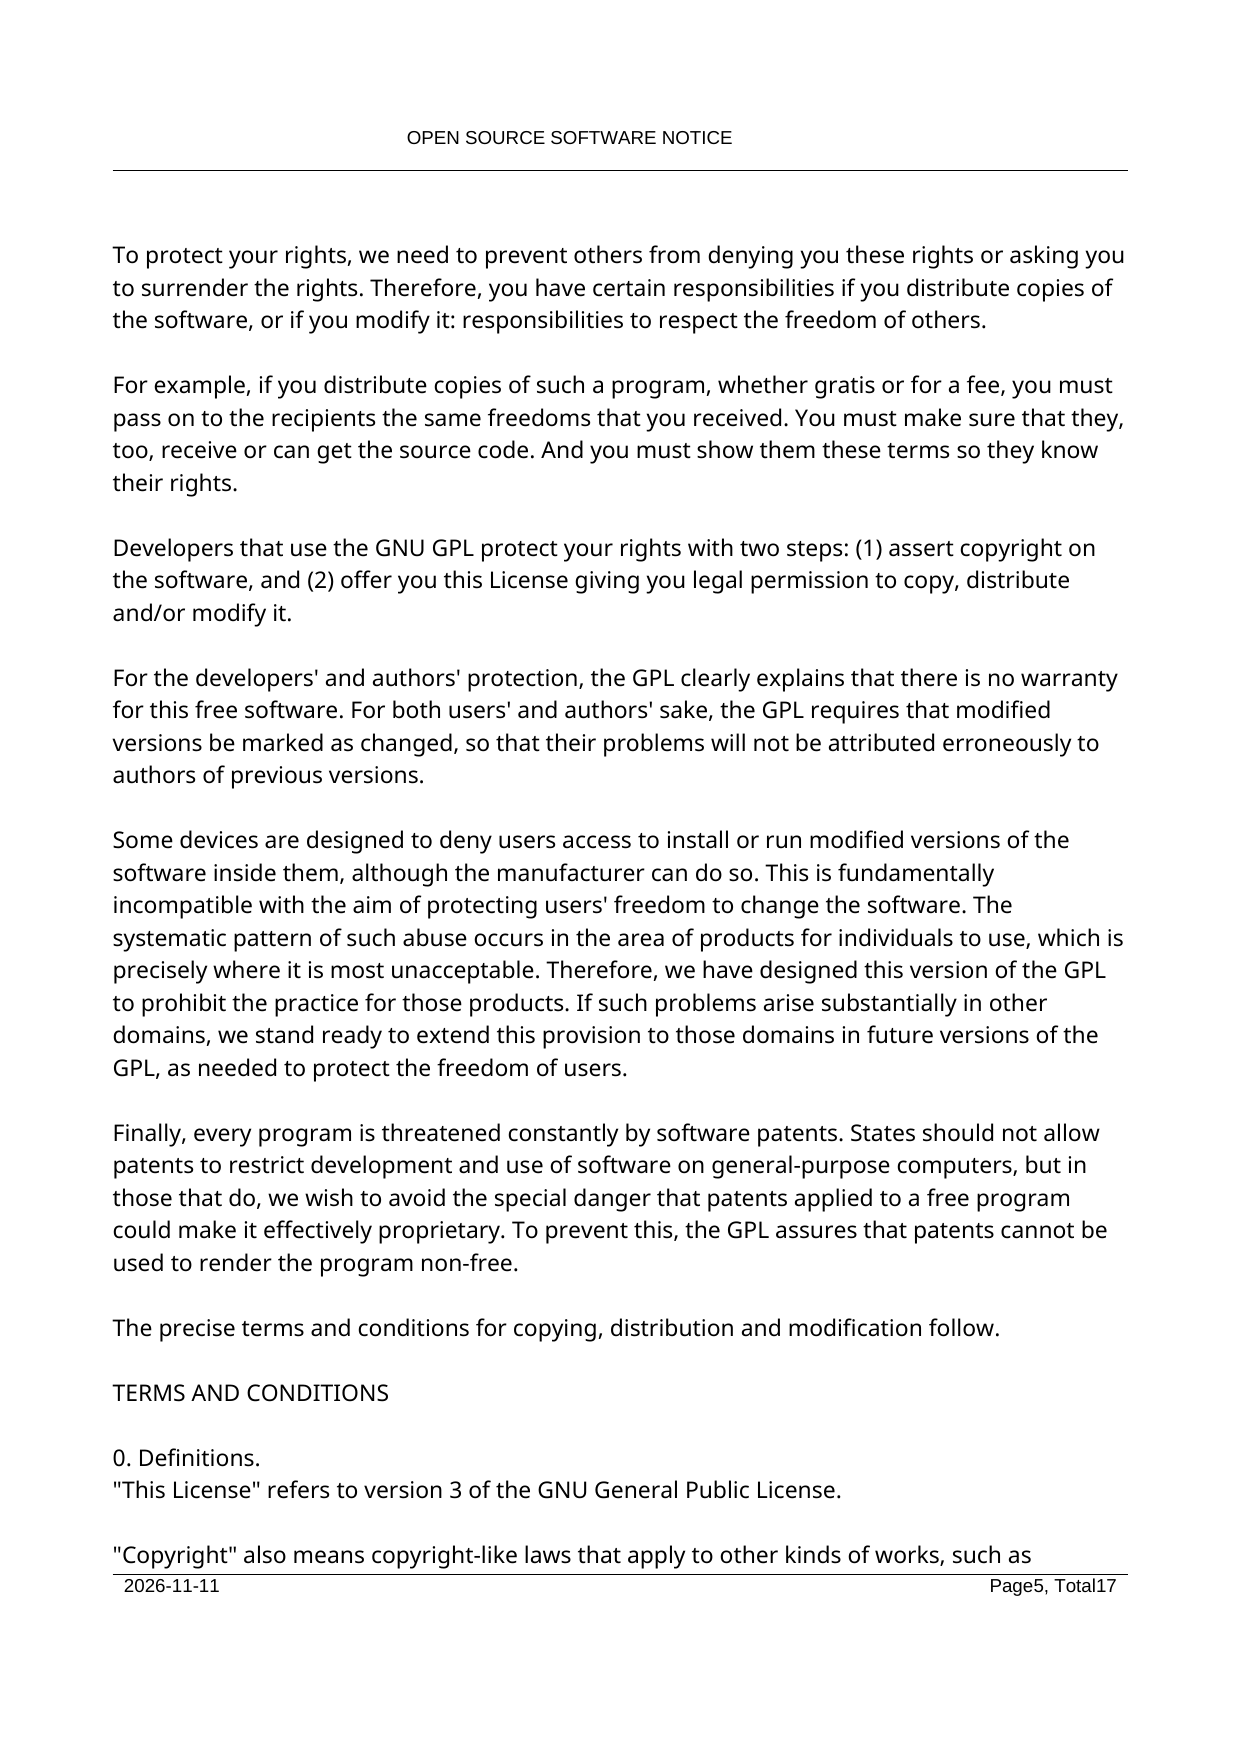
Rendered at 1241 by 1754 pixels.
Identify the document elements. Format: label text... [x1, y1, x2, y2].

text 0. Definitions. [112, 1441, 1128, 1474]
text To protect your rights, we need to prevent others from denying you these rights or asking you to surrender the rights. Therefore, you have certain responsibilities if you distribute copies of the software, or if you modify it: responsibilities to respect the freedom of others. [112, 239, 1128, 336]
text TERMS AND CONDITIONS [112, 1376, 1128, 1409]
text For example, if you distribute copies of such a program, whether gratis or for a fee, you must pass on to the recipients the same freedoms that you received. You must make sure that they, too, receive or can get the source code. And you must show them these terms so they know their rights. [112, 369, 1128, 499]
text Some devices are designed to deny users access to install or run modified versions of the software inside them, although the manufacturer can do so. This is fundamentally incompatible with the aim of protecting users' freedom to change the software. The systematic pattern of such abuse occurs in the area of products for individuals to use, which is precisely where it is most unacceptable. Therefore, we have designed this version of the GPL to prohibit the practice for those products. If such problems arise substantially in other domains, we stand ready to extend this provision to those domains in future versions of the GPL, as needed to protect the freedom of users. [112, 824, 1128, 1084]
text "This License" refers to version 3 of the GNU General Public License. [112, 1474, 1128, 1506]
text For the developers' and authors' protection, the GPL clearly explains that there is no warranty for this free software. For both users' and authors' sake, the GPL requires that modified versions be marked as changed, so that their problems will not be attributed erroneously to authors of previous versions. [112, 661, 1128, 791]
text Finally, every program is threatened constantly by software patents. States should not allow patents to restrict development and use of software on general-purpose computers, but in those that do, we wish to avoid the special danger that patents applied to a free program could make it effectively proprietary. To prevent this, the GPL assures that patents cannot be used to render the program non-free. [112, 1116, 1128, 1279]
text Developers that use the GNU GPL protect your rights with two steps: (1) assert copyright on the software, and (2) offer you this License giving you legal permission to copy, distribute and/or modify it. [112, 531, 1128, 629]
text The precise terms and conditions for copying, distribution and modification follow. [112, 1311, 1128, 1344]
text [112, 1539, 1128, 1571]
